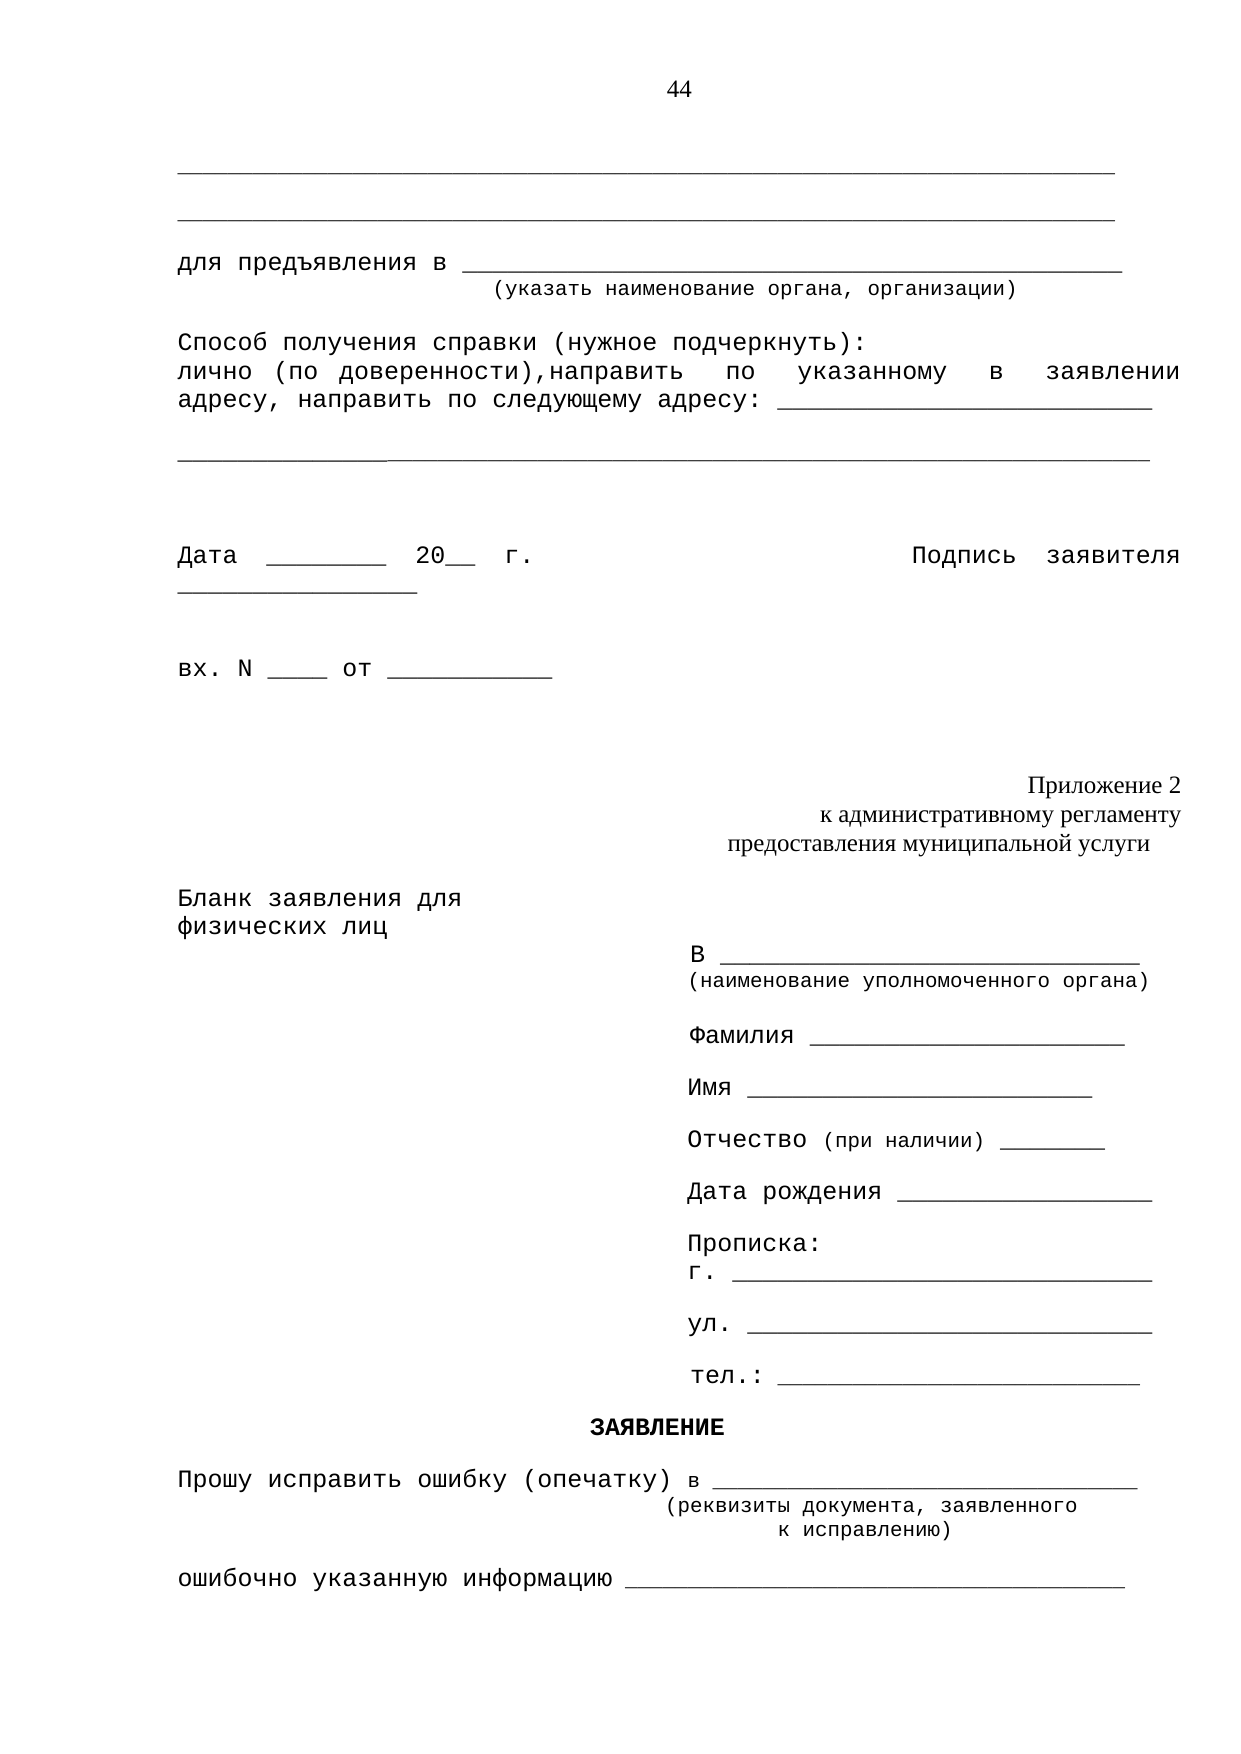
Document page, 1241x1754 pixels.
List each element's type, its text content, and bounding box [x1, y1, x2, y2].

text Приложение 2 [177, 770, 1181, 799]
text ЗАЯВЛЕНИЕ [177, 1414, 1181, 1443]
text Имя _______________________ [177, 1074, 1181, 1103]
text лично (по доверенности),направить по указанному в заявлении адресу, направить по следующему адресу: _________________________ [177, 358, 1181, 415]
text ул. ___________________________ [177, 1311, 1181, 1339]
text В ____________________________ [177, 942, 1181, 970]
text Прошу исправить ошибку (опечатку) в __________________________________ [177, 1467, 1181, 1495]
text ошибочно указанную информацию ________________________________________ [177, 1566, 1181, 1594]
text к административному регламенту [177, 799, 1181, 828]
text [177, 155, 1181, 179]
text к исправлению) [177, 1518, 1181, 1542]
text Способ получения справки (нужное подчеркнуть): [177, 330, 1181, 358]
text Фамилия _____________________ [177, 1022, 1181, 1051]
text Дата рождения _________________ [177, 1178, 1181, 1207]
text для предъявления в ____________________________________________ [177, 249, 1181, 278]
text г. ____________________________ [177, 1259, 1181, 1287]
text Бланк заявления для [177, 885, 1181, 914]
text ___________________________________________________________________________ [177, 438, 1181, 467]
text тел.: _____________________________ [177, 1363, 1181, 1391]
text (реквизиты документа, заявленного [177, 1495, 1181, 1518]
text (наименование уполномоченного органа) [177, 970, 1181, 994]
text Дата ________ 20__ г. Подпись заявителя ________________ [177, 542, 1181, 599]
text предоставления муниципальной услуги [177, 828, 1181, 857]
text (указать наименование органа, организации) [177, 278, 1181, 302]
text Отчество (при наличии) _______ [177, 1126, 1181, 1155]
text вх. N ____ от ___________ [177, 656, 1181, 684]
text физических лиц [177, 914, 1181, 942]
text Прописка: [177, 1230, 1181, 1259]
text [177, 202, 1181, 226]
